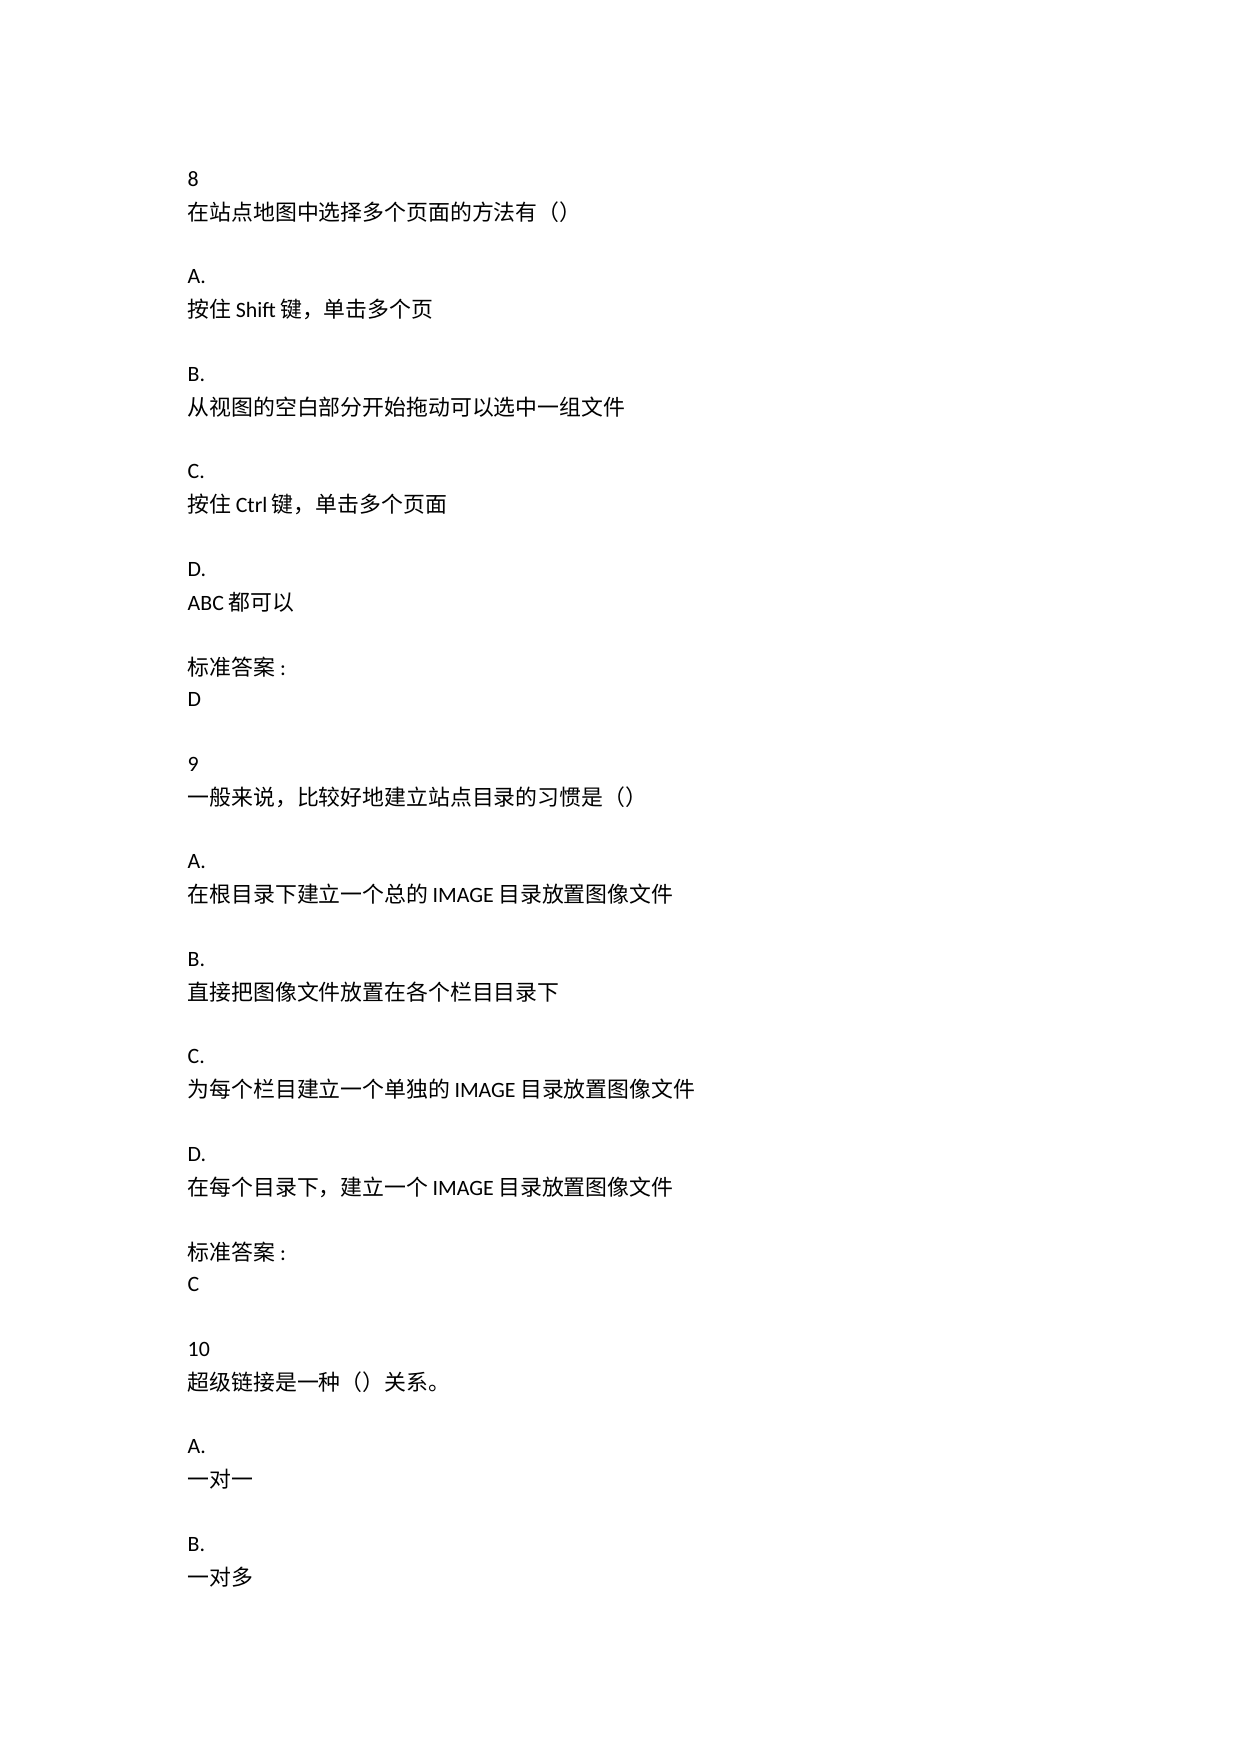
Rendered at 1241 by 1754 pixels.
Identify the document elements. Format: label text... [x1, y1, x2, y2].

text C [187, 1267, 1053, 1299]
text B. [187, 1527, 1053, 1559]
text 按住Ctrl键，单击多个页面 [187, 487, 1053, 519]
text D [187, 682, 1053, 714]
text 在站点地图中选择多个页面的方法有（） [187, 194, 1053, 227]
text 在根目录下建立一个总的IMAGE目录放置图像文件 [187, 877, 1053, 909]
text B. [187, 942, 1053, 974]
text 10 [187, 1332, 1053, 1364]
text A. [187, 1429, 1053, 1462]
text 按住Shift键，单击多个页 [187, 292, 1053, 324]
text 直接把图像文件放置在各个栏目目录下 [187, 974, 1053, 1007]
text 9 [187, 747, 1053, 779]
text C. [187, 1039, 1053, 1072]
text A. [187, 844, 1053, 877]
text 一对多 [187, 1559, 1053, 1592]
text B. [187, 357, 1053, 389]
text A. [187, 259, 1053, 292]
text 一般来说，比较好地建立站点目录的习惯是（） [187, 779, 1053, 812]
text 标准答案 : [187, 1234, 1053, 1267]
text 从视图的空白部分开始拖动可以选中一组文件 [187, 389, 1053, 422]
text 一对一 [187, 1462, 1053, 1494]
text 超级链接是一种（）关系。 [187, 1364, 1053, 1397]
text 8 [187, 162, 1053, 194]
text D. [187, 552, 1053, 584]
text 在每个目录下，建立一个IMAGE目录放置图像文件 [187, 1169, 1053, 1202]
text D. [187, 1137, 1053, 1169]
text 标准答案 : [187, 649, 1053, 682]
text C. [187, 454, 1053, 487]
text 为每个栏目建立一个单独的IMAGE目录放置图像文件 [187, 1072, 1053, 1104]
text ABC都可以 [187, 584, 1053, 617]
